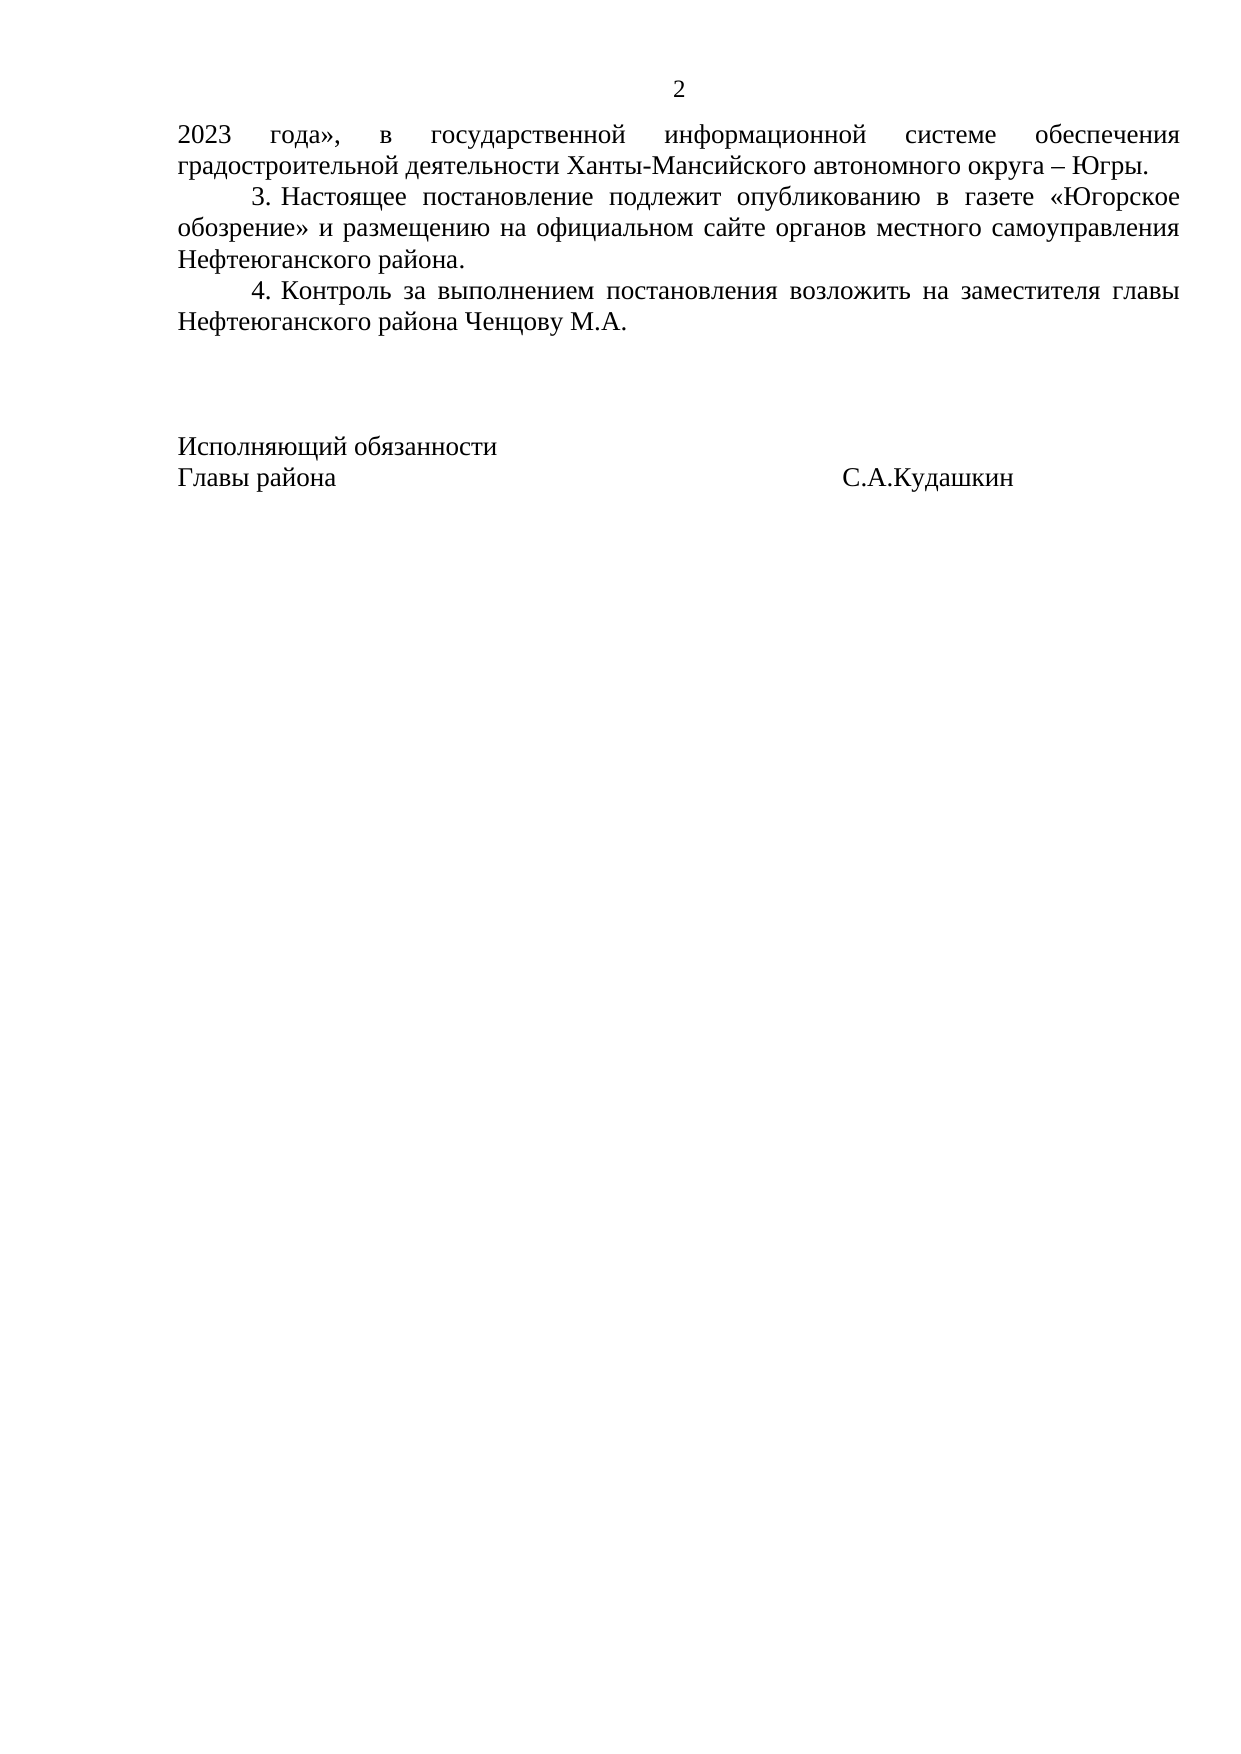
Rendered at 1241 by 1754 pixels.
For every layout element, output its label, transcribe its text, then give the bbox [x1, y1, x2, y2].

text Главы района С.А.Кудашкин [177, 461, 1181, 492]
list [177, 118, 1181, 180]
list Контроль за выполнением постановления возложить на заместителя главы Нефтеюганского района Ченцову М.А. [177, 274, 1181, 336]
text Исполняющий обязанности [177, 429, 1181, 461]
list Настоящее постановление подлежит опубликованию в газете «Югорское обозрение» и размещению на официальном сайте органов местного самоуправления Нефтеюганского района. [177, 180, 1181, 274]
